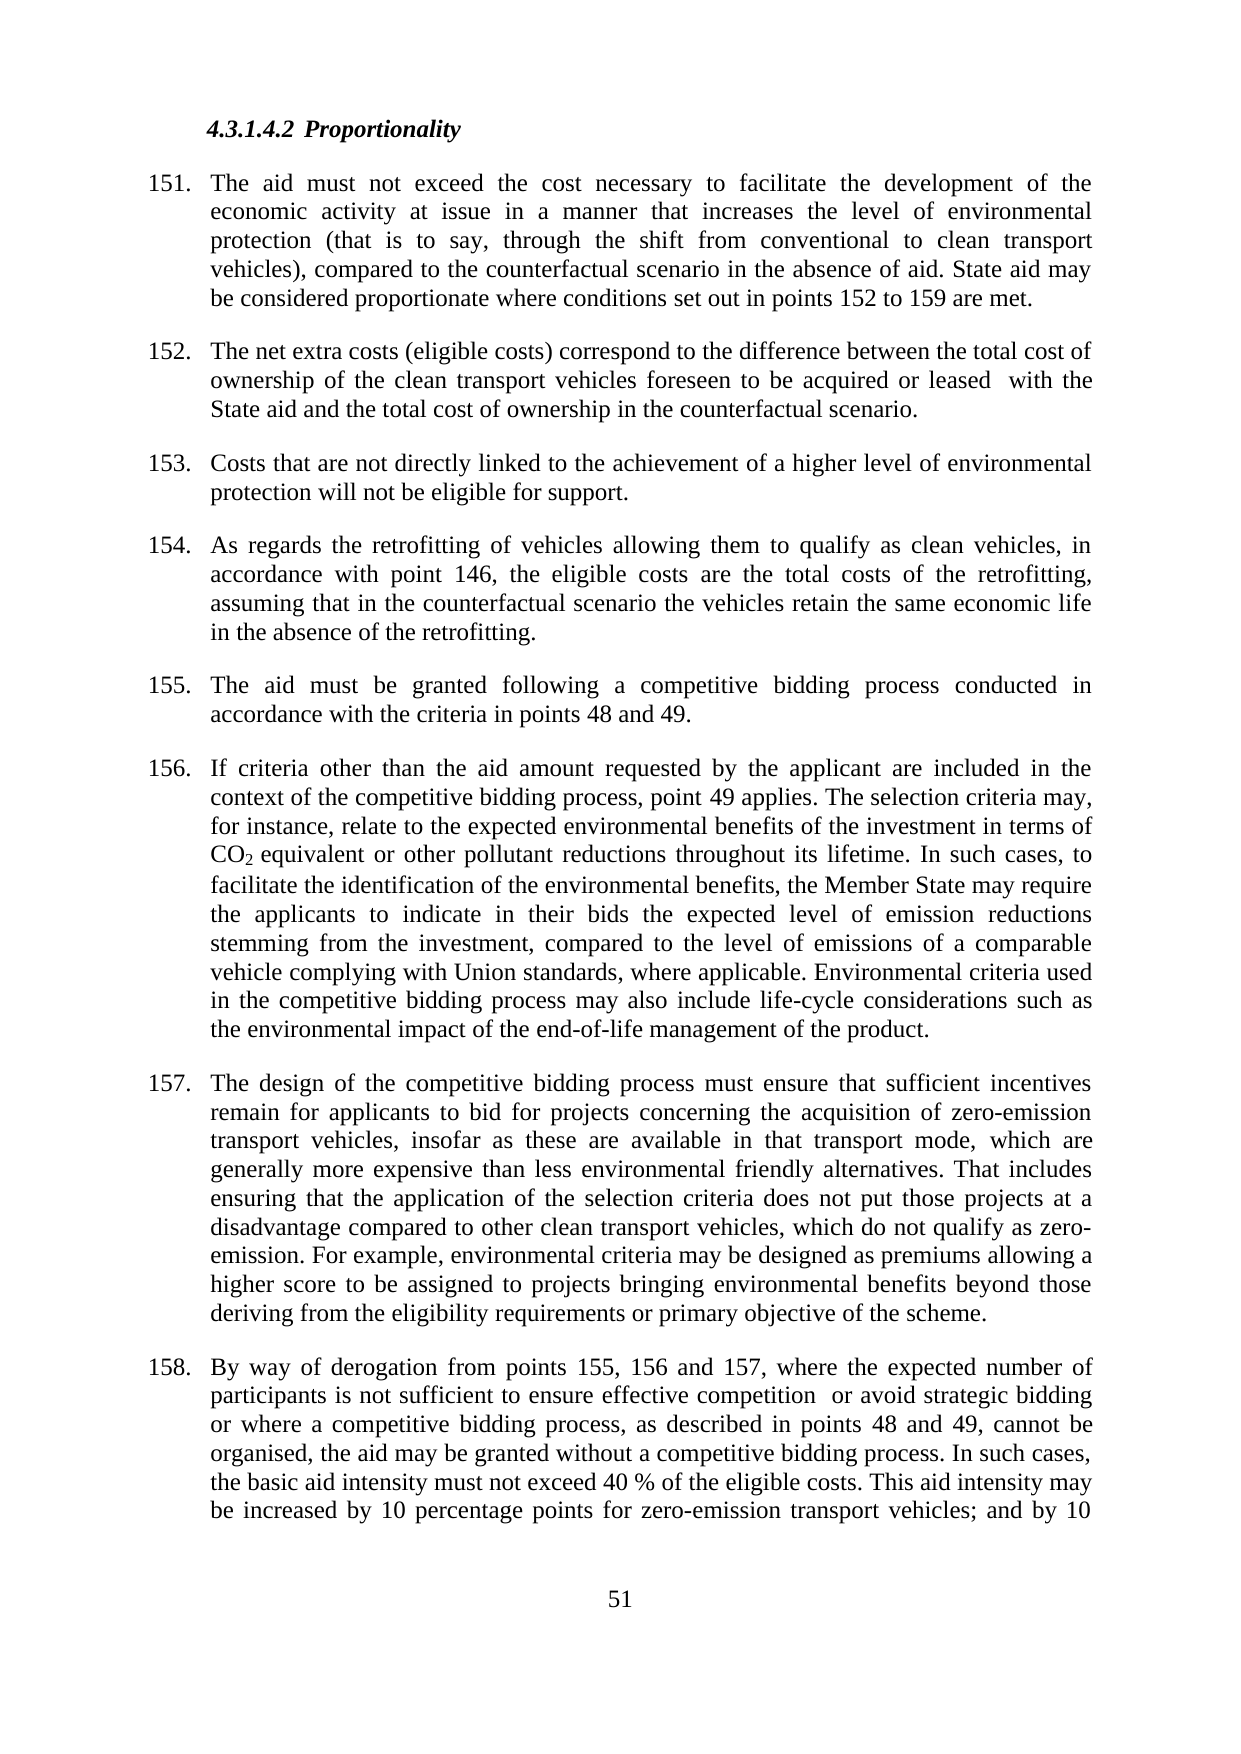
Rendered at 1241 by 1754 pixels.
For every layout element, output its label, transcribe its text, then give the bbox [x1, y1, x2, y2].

list As regards the retrofitting of vehicles allowing them to qualify as clean vehicles, in accordance with point 146, the eligible costs are the total costs of the retrofitting, assuming that in the counterfactual scenario the vehicles retain the same economic life in the absence of the retrofitting. [148, 530, 1093, 645]
list The aid must not exceed the cost necessary to facilitate the development of the economic activity at issue in a manner that increases the level of environmental protection (that is to say, through the shift from conventional to clean transport vehicles), compared to the counterfactual scenario in the absence of aid. State aid may be considered proportionate where conditions set out in points 152 to 159 are met. [148, 168, 1092, 311]
subtitle Proportionality [207, 114, 1192, 143]
list The net extra costs (eligible costs) correspond to the difference between the total cost of ownership of the clean transport vehicles foreseen to be acquired or leased with the State aid and the total cost of ownership in the counterfactual scenario. [148, 336, 1093, 423]
list Costs that are not directly linked to the achievement of a higher level of environmental protection will not be eligible for support. [148, 448, 1093, 505]
list By way of derogation from points 155, 156 and 157, where the expected number of participants is not sufficient to ensure effective competition or avoid strategic bidding or where a competitive bidding process, as described in points 48 and 49, cannot be organised, the aid may be granted without a competitive bidding process. In such cases, the basic aid intensity must not exceed 40 % of the eligible costs. This aid intensity may be increased by 10 percentage points for zero-emission transport vehicles; and by 10 [148, 1352, 1093, 1524]
list The aid must be granted following a competitive bidding process conducted in accordance with the criteria in points 48 and 49. [148, 671, 1092, 728]
list If criteria other than the aid amount requested by the applicant are included in the context of the competitive bidding process, point 49 applies. The selection criteria may, for instance, relate to the expected environmental benefits of the investment in terms of CO2 equivalent or other pollutant reductions throughout its lifetime. In such cases, to facilitate the identification of the environmental benefits, the Member State may require the applicants to indicate in their bids the expected level of emission reductions stemming from the investment, compared to the level of emissions of a comparable vehicle complying with Union standards, where applicable. Environmental criteria used in the competitive bidding process may also include life-cycle considerations such as the environmental impact of the end-of-life management of the product. [148, 753, 1093, 1043]
list The design of the competitive bidding process must ensure that sufficient incentives remain for applicants to bid for projects concerning the acquisition of zero-emission transport vehicles, insofar as these are available in that transport mode, which are generally more expensive than less environmental friendly alternatives. That includes ensuring that the application of the selection criteria does not put those projects at a disadvantage compared to other clean transport vehicles, which do not qualify as zero- emission. For example, environmental criteria may be designed as premiums allowing a higher score to be assigned to projects bringing environmental benefits beyond those deriving from the eligibility requirements or primary objective of the scheme. [148, 1068, 1093, 1327]
